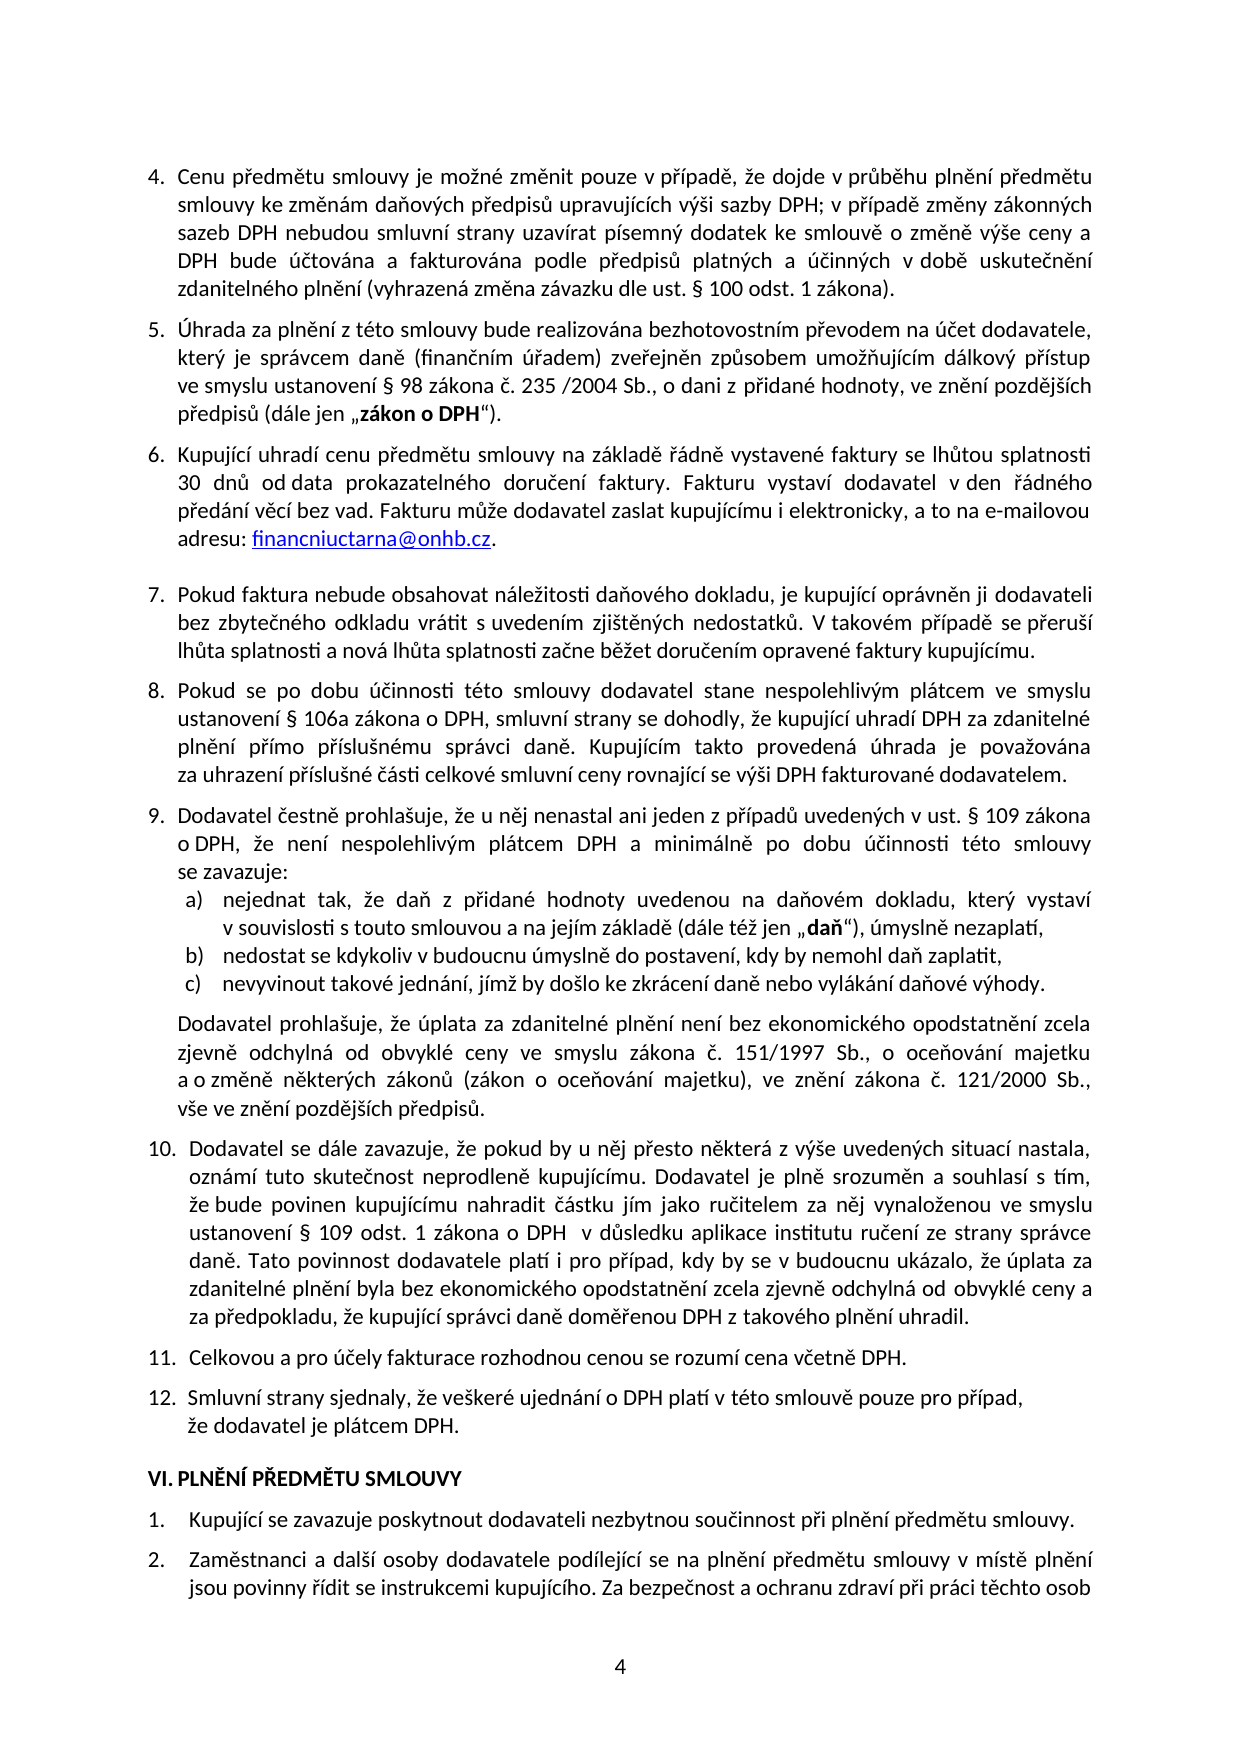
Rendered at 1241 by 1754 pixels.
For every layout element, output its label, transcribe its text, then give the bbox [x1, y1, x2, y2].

list Dodavatel čestně prohlašuje, že u něj nenastal ani jeden z případů uvedených v ust. § 109 zákona o DPH, že není nespolehlivým plátcem DPH a minimálně po dobu účinnosti této smlouvy se zavazuje: [148, 801, 1093, 885]
list Kupující se zavazuje poskytnout dodavateli nezbytnou součinnost při plnění předmětu smlouvy. [148, 1505, 1093, 1533]
list Dodavatel se dále zavazuje, že pokud by u něj přesto některá z výše uvedených situací nastala, oznámí tuto skutečnost neprodleně kupujícímu. Dodavatel je plně srozuměn a souhlasí s tím, že bude povinen kupujícímu nahradit částku jím jako ručitelem za něj vynaloženou ve smyslu ustanovení § 109 odst. 1 zákona o DPH v důsledku aplikace institutu ručení ze strany správce daně. Tato povinnost dodavatele platí i pro případ, kdy by se v budoucnu ukázalo, že úplata za zdanitelné plnění byla bez ekonomického opodstatnění zcela zjevně odchylná od obvyklé ceny a za předpokladu, že kupující správci daně doměřenou DPH z takového plnění uhradil. [148, 1134, 1093, 1330]
list Dodavatel prohlašuje, že úplata za zdanitelné plnění není bez ekonomického opodstatnění zcela zjevně odchylná od obvyklé ceny ve smyslu zákona č. 151/1997 Sb., o oceňování majetku a o změně některých zákonů (zákon o oceňování majetku), ve znění zákona č. 121/2000 Sb., vše ve znění pozdějších předpisů. [177, 1009, 1093, 1122]
list Celkovou a pro účely fakturace rozhodnou cenou se rozumí cena včetně DPH. [148, 1343, 1093, 1371]
list Cenu předmětu smlouvy je možné změnit pouze v případě, že dojde v průběhu plnění předmětu smlouvy ke změnám daňových předpisů upravujících výši sazby DPH; v případě změny zákonných sazeb DPH nebudou smluvní strany uzavírat písemný dodatek ke smlouvě o změně výše ceny a DPH bude účtována a fakturována podle předpisů platných a účinných v době uskutečnění zdanitelného plnění (vyhrazená změna závazku dle ust. § 100 odst. 1 zákona). [148, 162, 1093, 303]
list nedostat se kdykoliv v budoucnu úmyslně do postavení, kdy by nemohl daň zaplatit, [185, 941, 1093, 969]
list že dodavatel je plátcem DPH. [177, 1411, 1093, 1439]
list nejednat tak, že daň z přidané hodnoty uvedenou na daňovém dokladu, který vystaví v souvislosti s touto smlouvou a na jejím základě (dále též jen „daň“), úmyslně nezaplatí, [185, 885, 1093, 941]
list Pokud se po dobu účinnosti této smlouvy dodavatel stane nespolehlivým plátcem ve smyslu ustanovení § 106a zákona o DPH, smluvní strany se dohodly, že kupující uhradí DPH za zdanitelné plnění přímo příslušnému správci daně. Kupujícím takto provedená úhrada je považována za uhrazení příslušné části celkové smluvní ceny rovnající se výši DPH fakturované dodavatelem. [148, 676, 1093, 788]
list Úhrada za plnění z této smlouvy bude realizována bezhotovostním převodem na účet dodavatele, který je správcem daně (finančním úřadem) zveřejněn způsobem umožňujícím dálkový přístup ve smyslu ustanovení § 98 zákona č. 235 /2004 Sb., o dani z přidané hodnoty, ve znění pozdějších předpisů (dále jen „zákon o DPH“). [148, 315, 1093, 427]
list nevyvinout takové jednání, jímž by došlo ke zkrácení daně nebo vylákání daňové výhody. [185, 969, 1093, 997]
list Smluvní strany sjednaly, že veškeré ujednání o DPH platí v této smlouvě pouze pro případ, [148, 1383, 1093, 1411]
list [148, 1545, 1093, 1601]
list PLNĚNÍ PŘEDMĚTU SMLOUVY [148, 1464, 1093, 1492]
list Pokud faktura nebude obsahovat náležitosti daňového dokladu, je kupující oprávněn ji dodavateli bez zbytečného odkladu vrátit s uvedením zjištěných nedostatků. V takovém případě se přeruší lhůta splatnosti a nová lhůta splatnosti začne běžet doručením opravené faktury kupujícímu. [148, 580, 1093, 664]
list Kupující uhradí cenu předmětu smlouvy na základě řádně vystavené faktury se lhůtou splatnosti 30 dnů od data prokazatelného doručení faktury. Fakturu vystaví dodavatel v den řádného předání věcí bez vad. Fakturu může dodavatel zaslat kupujícímu i elektronicky, a to na e-mailovou adresu: financniuctarna@onhb.cz. [148, 440, 1093, 552]
